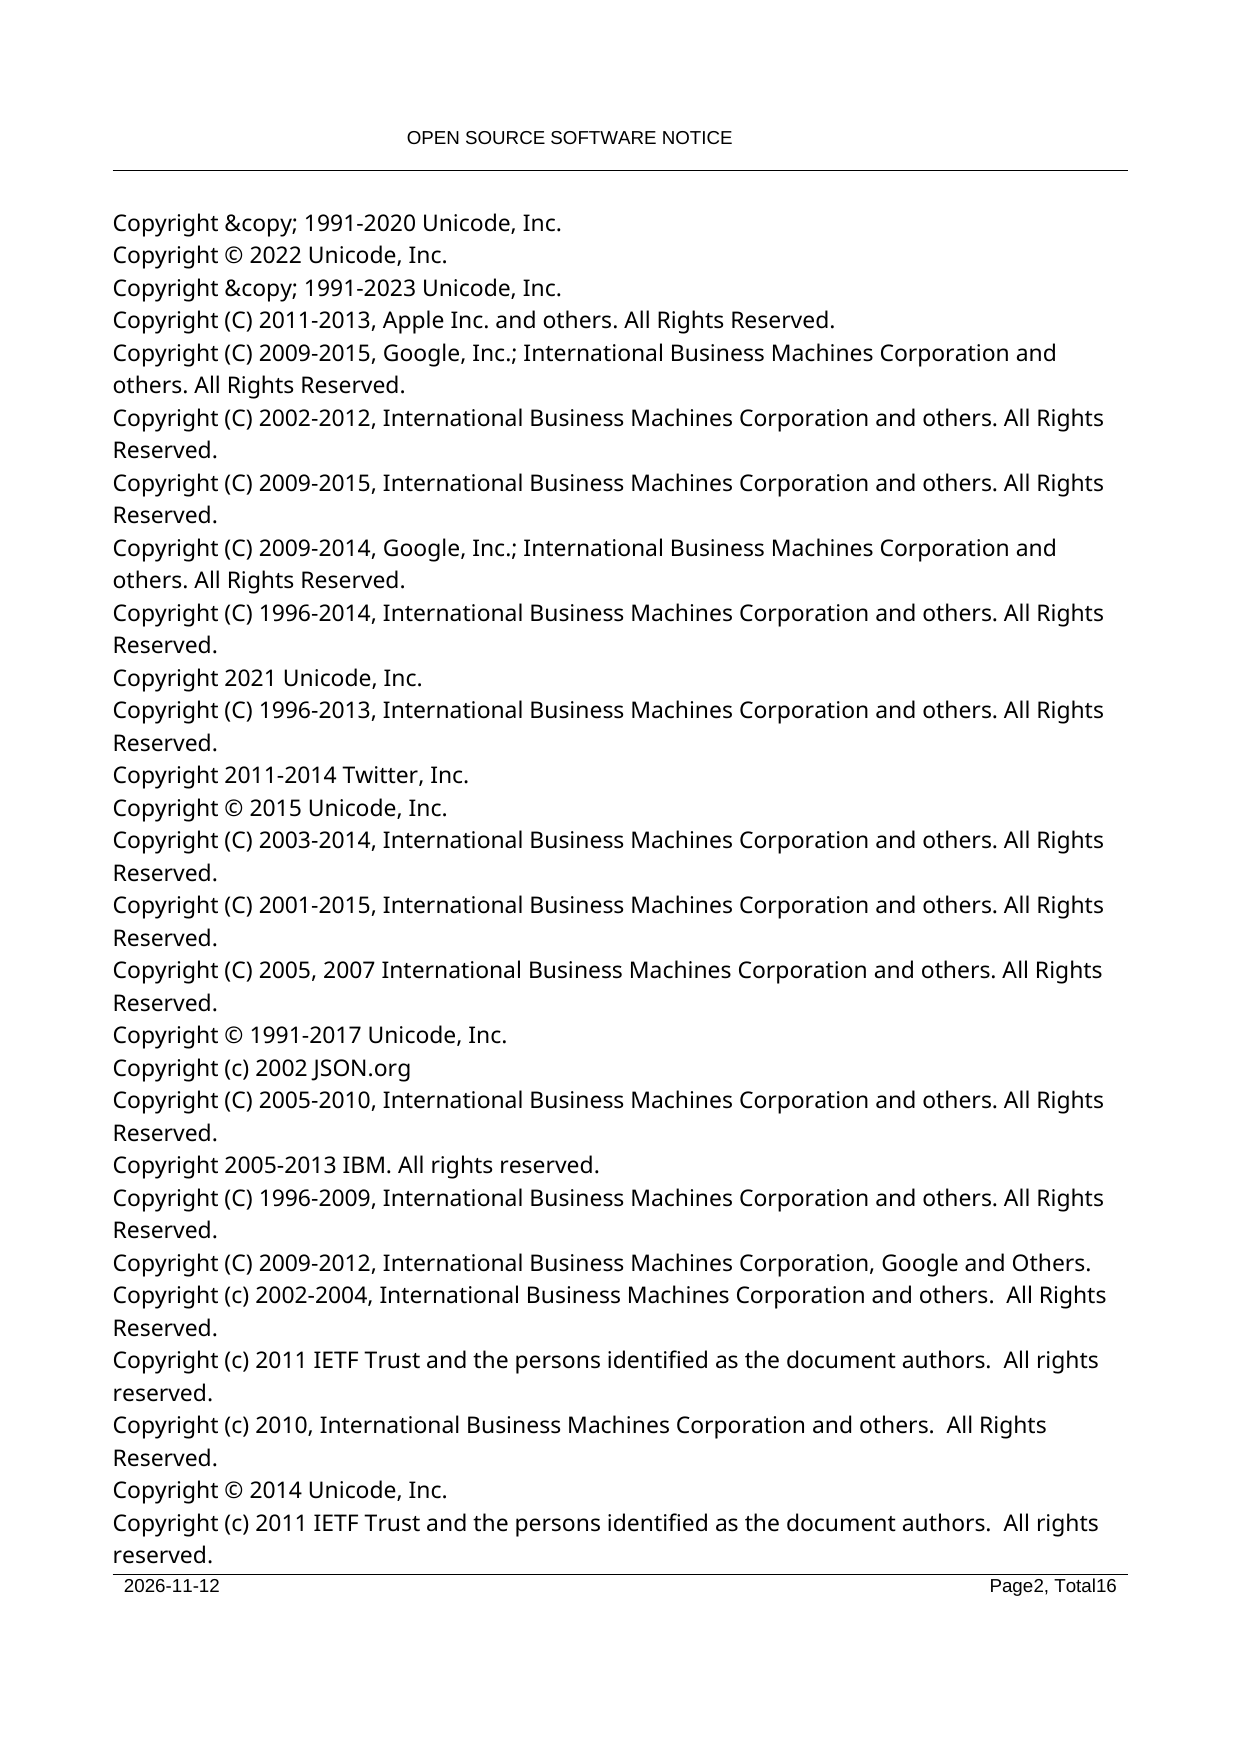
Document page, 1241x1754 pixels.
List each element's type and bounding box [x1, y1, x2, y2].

text [112, 206, 1128, 1571]
